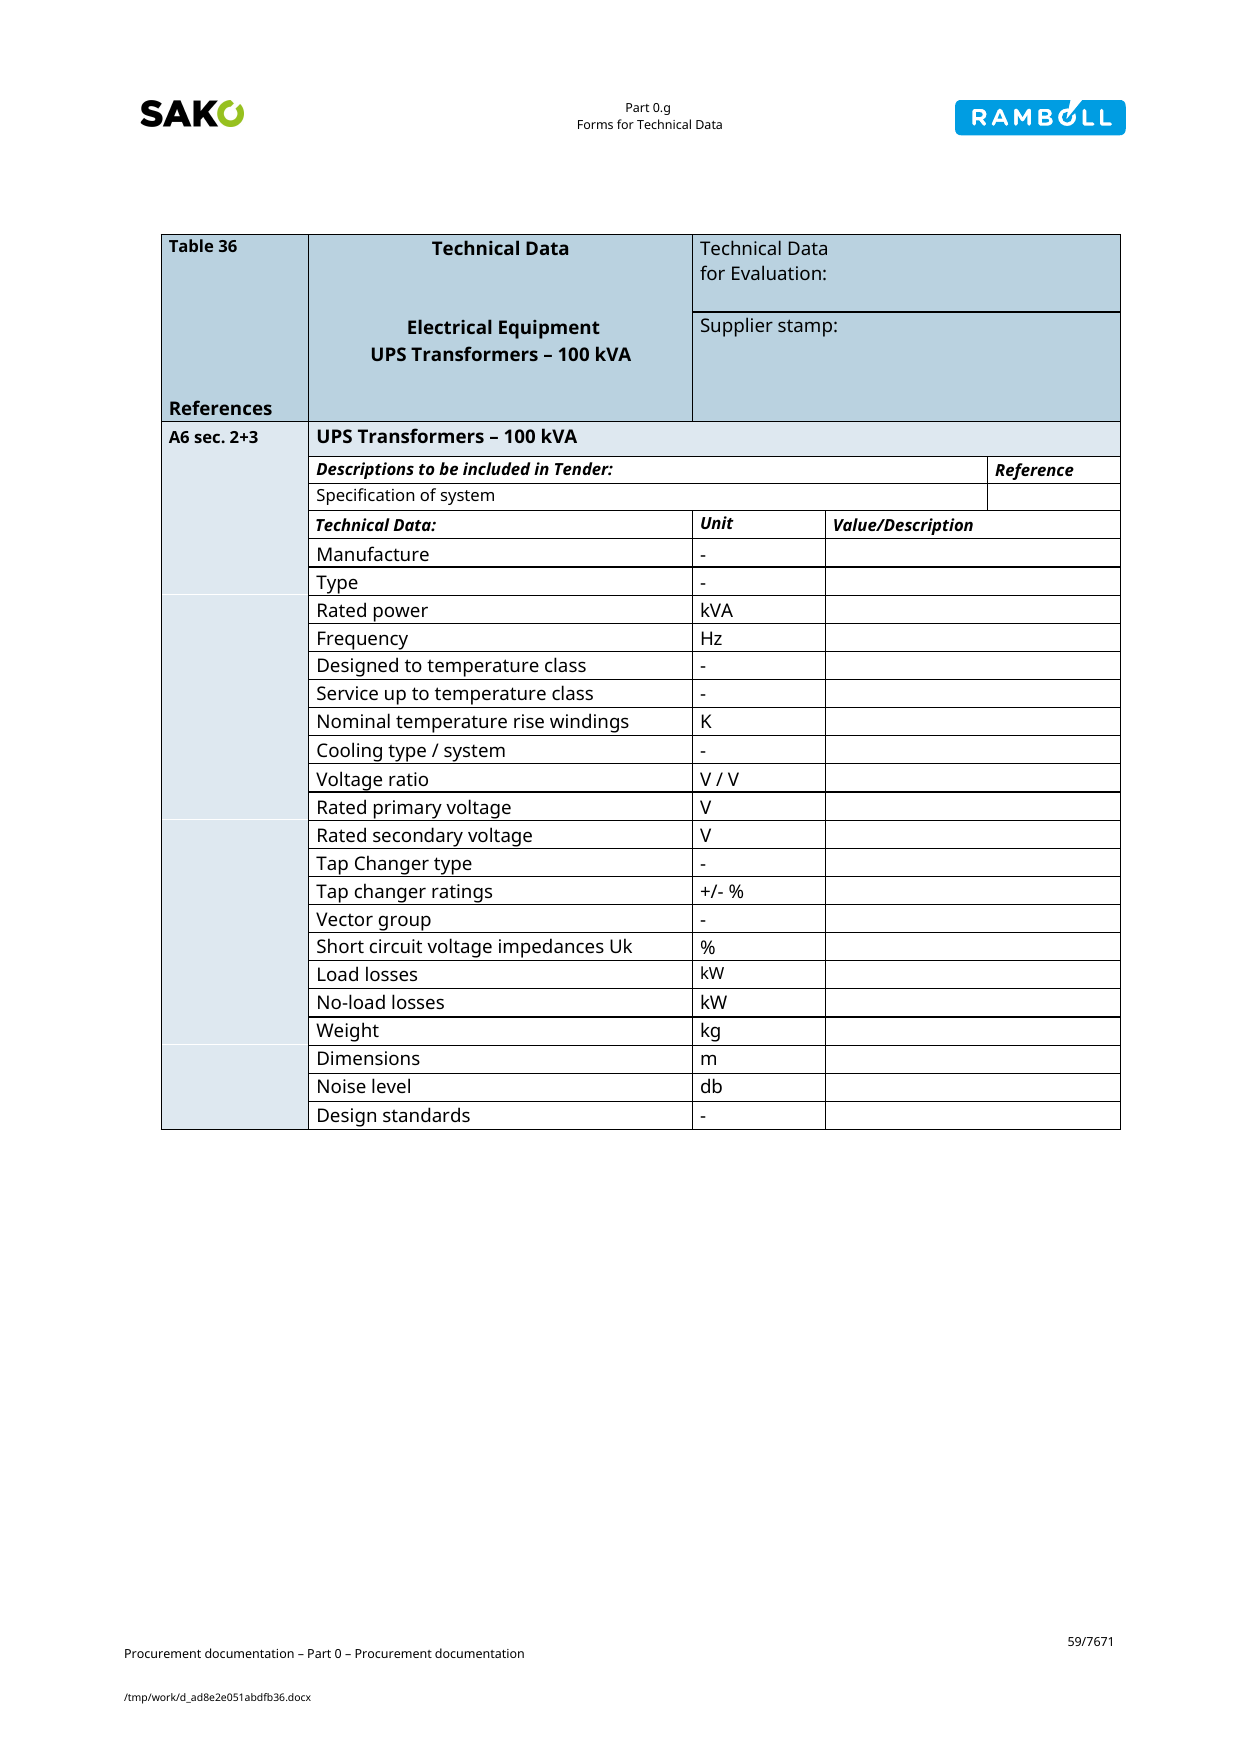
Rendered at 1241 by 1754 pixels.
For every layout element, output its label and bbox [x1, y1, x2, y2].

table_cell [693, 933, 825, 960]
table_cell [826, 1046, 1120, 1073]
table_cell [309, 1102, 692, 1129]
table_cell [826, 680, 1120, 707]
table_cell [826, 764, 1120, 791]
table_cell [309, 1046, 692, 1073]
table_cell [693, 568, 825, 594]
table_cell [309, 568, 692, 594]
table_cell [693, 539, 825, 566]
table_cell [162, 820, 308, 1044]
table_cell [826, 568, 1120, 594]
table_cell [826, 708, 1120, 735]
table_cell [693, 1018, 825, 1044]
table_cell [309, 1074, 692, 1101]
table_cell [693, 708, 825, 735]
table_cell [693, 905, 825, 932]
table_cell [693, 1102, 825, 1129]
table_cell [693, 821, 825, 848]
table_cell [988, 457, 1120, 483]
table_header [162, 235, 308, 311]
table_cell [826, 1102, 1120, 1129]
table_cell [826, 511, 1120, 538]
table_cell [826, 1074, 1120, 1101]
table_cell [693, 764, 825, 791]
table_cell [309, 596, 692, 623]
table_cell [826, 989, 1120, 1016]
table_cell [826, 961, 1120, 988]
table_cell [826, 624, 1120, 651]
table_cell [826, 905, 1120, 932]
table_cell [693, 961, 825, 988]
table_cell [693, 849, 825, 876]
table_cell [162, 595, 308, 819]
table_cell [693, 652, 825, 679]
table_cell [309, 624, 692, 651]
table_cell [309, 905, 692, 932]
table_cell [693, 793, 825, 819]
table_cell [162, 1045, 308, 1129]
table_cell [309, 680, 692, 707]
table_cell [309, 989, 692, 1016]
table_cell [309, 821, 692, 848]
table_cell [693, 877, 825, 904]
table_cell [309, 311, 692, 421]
picture [140, 100, 244, 127]
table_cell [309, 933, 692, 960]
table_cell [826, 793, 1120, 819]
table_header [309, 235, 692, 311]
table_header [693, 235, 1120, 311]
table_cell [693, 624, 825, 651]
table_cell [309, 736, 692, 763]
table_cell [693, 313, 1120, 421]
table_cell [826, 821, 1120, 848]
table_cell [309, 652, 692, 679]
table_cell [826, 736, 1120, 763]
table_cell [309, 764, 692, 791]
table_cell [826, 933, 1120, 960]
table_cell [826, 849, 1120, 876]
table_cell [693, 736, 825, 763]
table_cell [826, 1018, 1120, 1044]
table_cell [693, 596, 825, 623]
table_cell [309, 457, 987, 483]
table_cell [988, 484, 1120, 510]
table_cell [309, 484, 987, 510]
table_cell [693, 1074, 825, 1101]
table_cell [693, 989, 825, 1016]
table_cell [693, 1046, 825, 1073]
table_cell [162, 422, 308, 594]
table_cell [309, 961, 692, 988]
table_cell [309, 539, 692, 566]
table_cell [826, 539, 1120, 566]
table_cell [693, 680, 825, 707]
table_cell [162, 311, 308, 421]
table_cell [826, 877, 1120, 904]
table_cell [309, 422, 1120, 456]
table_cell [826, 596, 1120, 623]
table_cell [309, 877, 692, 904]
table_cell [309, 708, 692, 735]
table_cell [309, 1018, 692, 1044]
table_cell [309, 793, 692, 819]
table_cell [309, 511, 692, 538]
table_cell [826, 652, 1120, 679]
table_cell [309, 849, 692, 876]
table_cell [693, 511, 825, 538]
